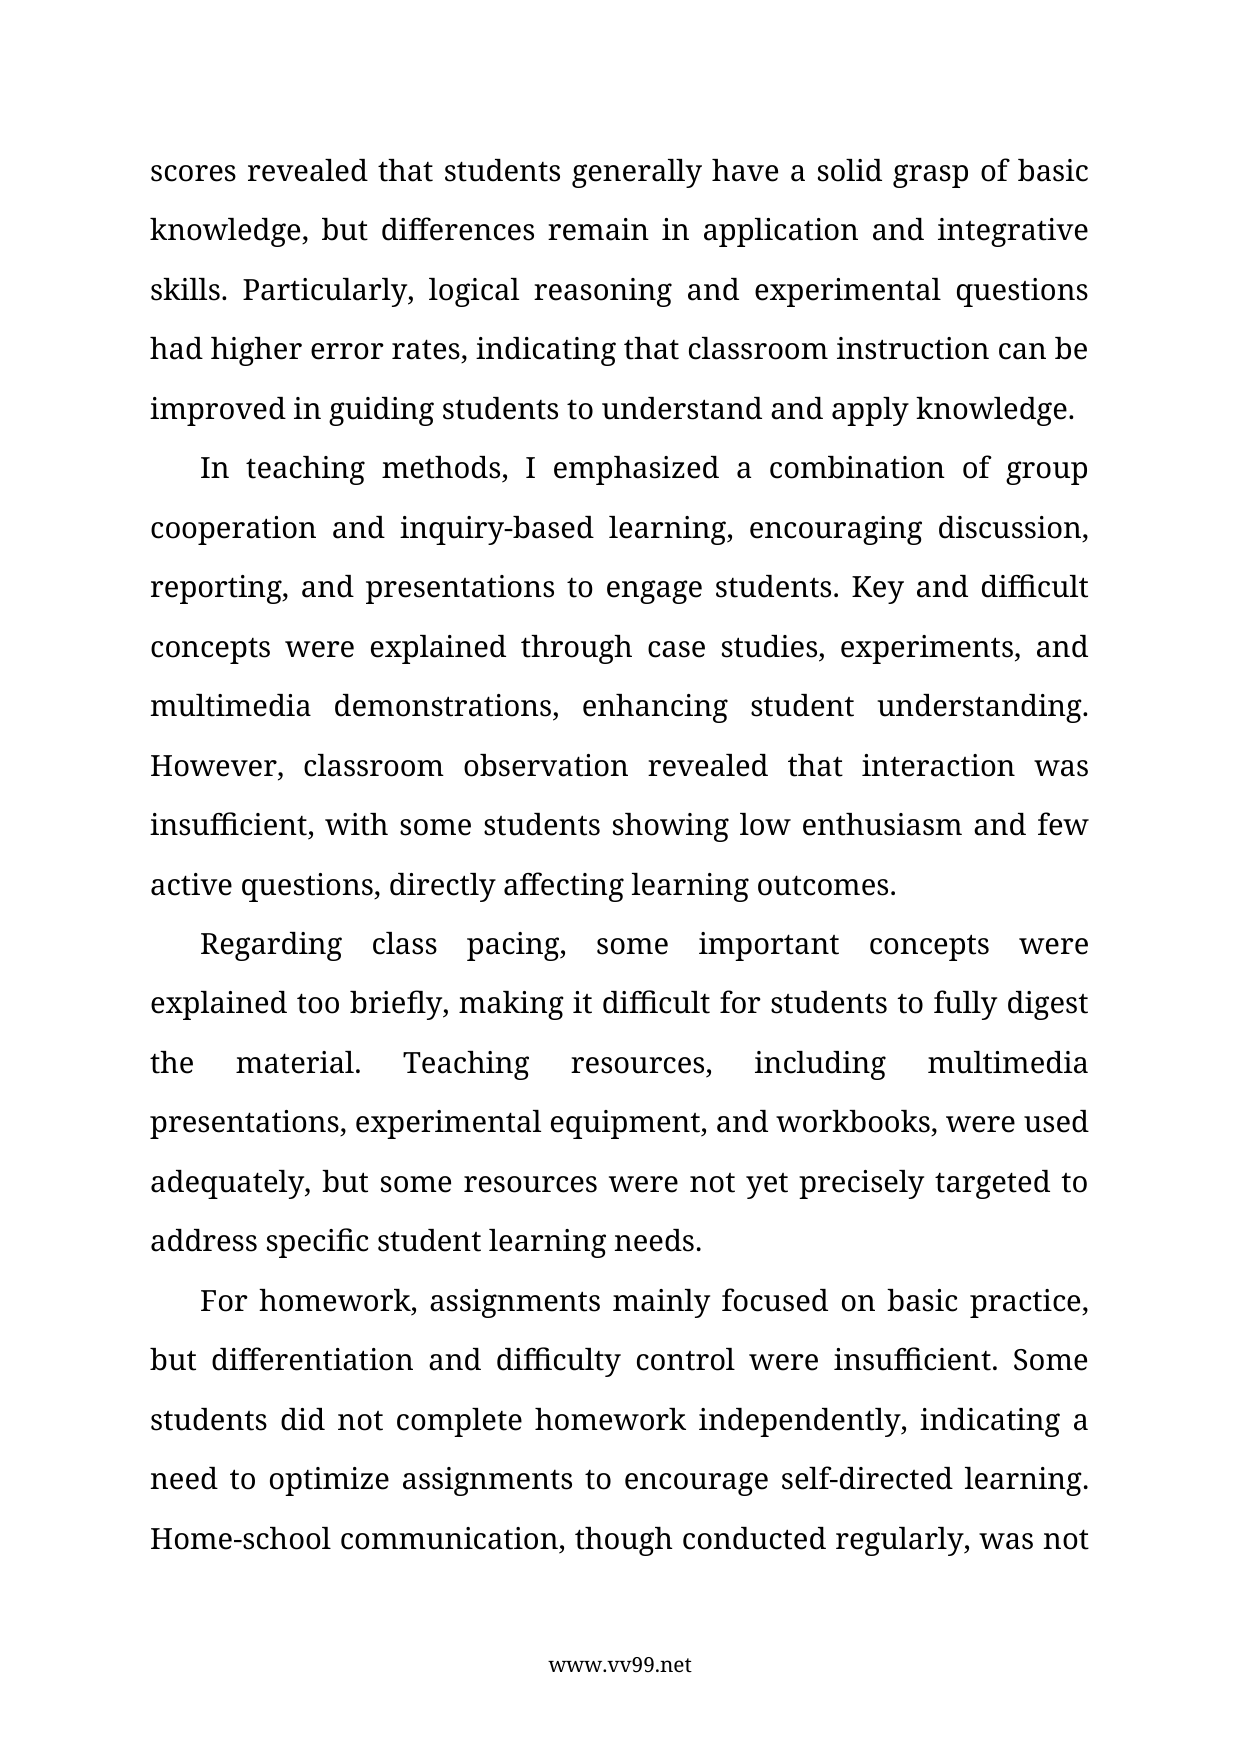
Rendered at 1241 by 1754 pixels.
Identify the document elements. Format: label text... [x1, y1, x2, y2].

text Regarding class pacing, some important concepts were explained too briefly, making it difficult for students to fully digest the material. Teaching resources, including multimedia presentations, experimental equipment, and workbooks, were used adequately, but some resources were not yet precisely targeted to address specific student learning needs. [150, 923, 1090, 1260]
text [150, 150, 1090, 428]
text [150, 1280, 1090, 1558]
text In teaching methods, I emphasized a combination of group cooperation and inquiry-based learning, encouraging discussion, reporting, and presentations to engage students. Key and difficult concepts were explained through case studies, experiments, and multimedia demonstrations, enhancing student understanding. However, classroom observation revealed that interaction was insufficient, with some students showing low enthusiasm and few active questions, directly affecting learning outcomes. [150, 447, 1090, 903]
